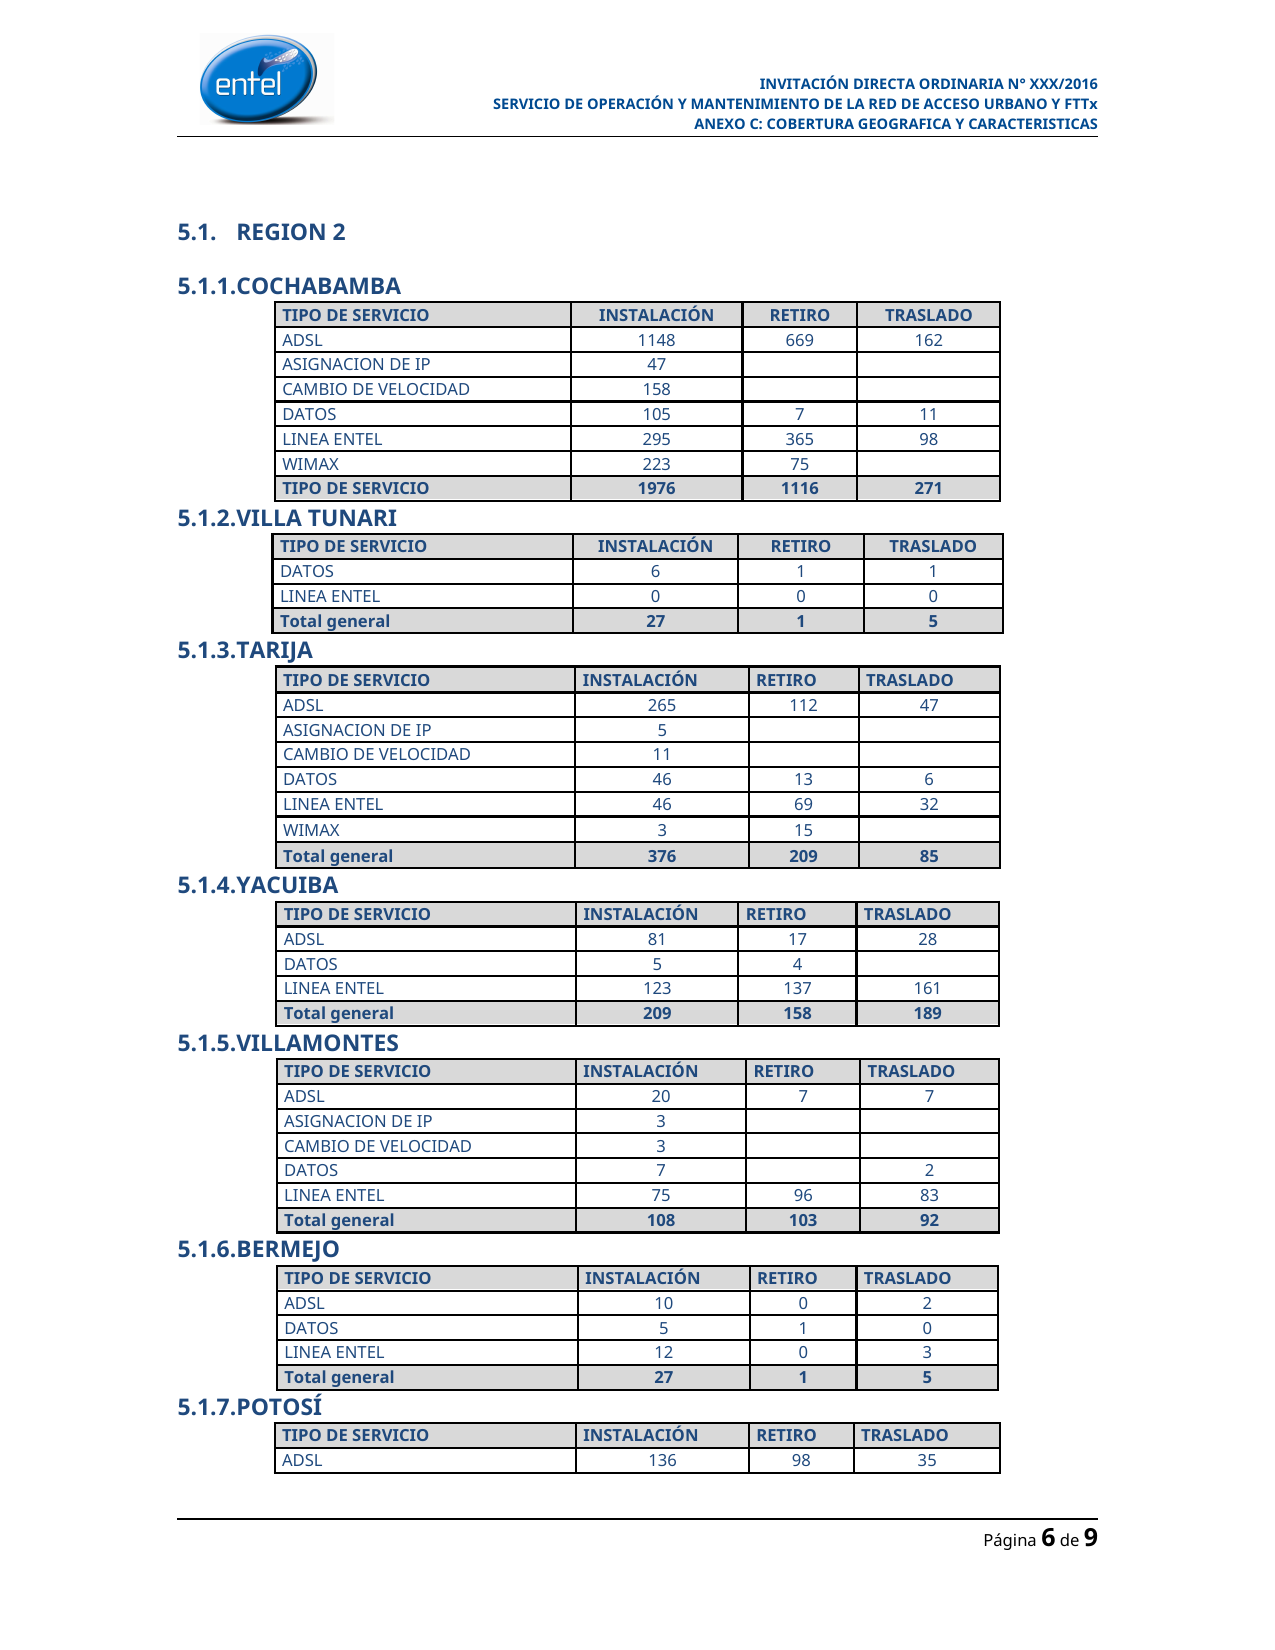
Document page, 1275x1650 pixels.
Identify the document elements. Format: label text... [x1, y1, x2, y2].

table_header TRASLADO [860, 668, 999, 691]
table_cell LINEA ENTEL [278, 1184, 575, 1207]
table_cell CAMBIO DE VELOCIDAD [276, 378, 570, 400]
table_cell ASIGNACION DE IP [276, 353, 570, 376]
table_cell 1 [865, 560, 1002, 582]
table_header TRASLADO [865, 535, 1002, 558]
table_cell 1 [751, 1316, 855, 1339]
subtitle VILLA TUNARI [177, 502, 1098, 533]
subtitle COCHABAMBA [177, 270, 1098, 301]
table_header TIPO DE SERVICIO [276, 1424, 575, 1447]
table_cell 5 [865, 609, 1002, 632]
table_cell 162 [858, 328, 999, 351]
table_cell [860, 718, 999, 741]
table_cell 75 [577, 1184, 745, 1207]
table_cell 13 [750, 768, 858, 791]
table_cell LINEA ENTEL [276, 427, 570, 450]
table_cell 35 [855, 1449, 999, 1472]
table_header TIPO DE SERVICIO [278, 1267, 577, 1289]
table_cell DATOS [277, 952, 575, 975]
table_header RETIRO [739, 535, 863, 558]
table_cell 209 [750, 843, 858, 867]
table_header TRASLADO [858, 303, 999, 326]
table_cell 189 [858, 1002, 998, 1024]
table_cell 161 [858, 977, 998, 1000]
table_cell 365 [744, 427, 856, 450]
table_cell 11 [576, 743, 748, 766]
table_header INSTALACIÓN [579, 1267, 749, 1289]
table_cell [750, 718, 858, 741]
table_cell 1 [739, 560, 863, 582]
table_cell 136 [577, 1449, 748, 1472]
table_cell 5 [576, 718, 748, 741]
table_cell 3 [858, 1341, 997, 1364]
table_cell 271 [858, 477, 999, 499]
table_cell 75 [744, 452, 856, 475]
table_cell [744, 353, 856, 376]
table_header RETIRO [739, 903, 855, 925]
table_header INSTALACIÓN [577, 1060, 745, 1083]
subtitle REGION 2 [177, 216, 1098, 247]
table_cell [747, 1110, 859, 1132]
table_cell 137 [739, 977, 855, 1000]
table_cell [744, 378, 856, 400]
table_cell TIPO DE SERVICIO [276, 477, 570, 499]
table_cell 27 [579, 1366, 749, 1389]
table_cell 376 [576, 843, 748, 867]
table_cell 1148 [572, 328, 741, 351]
table_cell 28 [858, 928, 998, 950]
table_cell 295 [572, 427, 741, 450]
table_header TRASLADO [855, 1424, 999, 1447]
table_cell 47 [572, 353, 741, 376]
table_cell LINEA ENTEL [278, 1341, 577, 1364]
table_header TIPO DE SERVICIO [274, 535, 572, 558]
table_cell 103 [747, 1209, 859, 1231]
table_header TRASLADO [858, 903, 998, 925]
table_cell 85 [860, 843, 999, 867]
table_cell 98 [750, 1449, 853, 1472]
table_cell [750, 743, 858, 766]
table_cell DATOS [277, 768, 574, 791]
table_cell 5 [577, 952, 737, 975]
table_cell Total general [274, 609, 572, 632]
subtitle POTOSÍ [177, 1391, 1098, 1422]
table_cell 223 [572, 452, 741, 475]
table_cell 5 [858, 1366, 997, 1389]
table_header TRASLADO [861, 1060, 998, 1083]
table_cell 47 [860, 694, 999, 716]
table_cell 83 [861, 1184, 998, 1207]
table_cell DATOS [278, 1159, 575, 1182]
table_cell 0 [574, 585, 737, 607]
subtitle BERMEJO [177, 1233, 1098, 1265]
table_header INSTALACIÓN [574, 535, 737, 558]
table_cell ADSL [276, 1449, 575, 1472]
table_cell 7 [577, 1159, 745, 1182]
table_cell DATOS [278, 1316, 577, 1339]
subtitle YACUIBA [177, 869, 1098, 901]
table_cell 7 [744, 403, 856, 425]
table_cell 69 [750, 793, 858, 815]
table_cell ADSL [277, 928, 575, 950]
table_cell [747, 1134, 859, 1157]
table_cell [860, 743, 999, 766]
table_header TIPO DE SERVICIO [277, 903, 575, 925]
table_cell CAMBIO DE VELOCIDAD [277, 743, 574, 766]
table_cell [858, 452, 999, 475]
table_cell 32 [860, 793, 999, 815]
table_cell ADSL [278, 1085, 575, 1107]
table_cell 6 [860, 768, 999, 791]
table_header RETIRO [751, 1267, 855, 1289]
table_cell 1 [751, 1366, 855, 1389]
table_cell LINEA ENTEL [277, 977, 575, 1000]
table_cell 17 [739, 928, 855, 950]
table_cell ADSL [277, 694, 574, 716]
table_cell 27 [574, 609, 737, 632]
table_cell 669 [744, 328, 856, 351]
table_cell [861, 1134, 998, 1157]
table_cell 7 [861, 1085, 998, 1107]
table_cell 3 [577, 1134, 745, 1157]
table_cell WIMAX [277, 818, 574, 841]
table_cell Total general [278, 1366, 577, 1389]
table_cell 96 [747, 1184, 859, 1207]
table_cell 105 [572, 403, 741, 425]
table_cell LINEA ENTEL [277, 793, 574, 815]
table_cell 2 [861, 1159, 998, 1182]
table_cell 81 [577, 928, 737, 950]
subtitle TARIJA [177, 634, 1098, 665]
table_cell 4 [739, 952, 855, 975]
table_cell WIMAX [276, 452, 570, 475]
table_cell 2 [858, 1292, 997, 1314]
table_cell 0 [858, 1316, 997, 1339]
table_cell 3 [577, 1110, 745, 1132]
table_cell 209 [577, 1002, 737, 1024]
table_header INSTALACIÓN [577, 1424, 748, 1447]
table_cell 92 [861, 1209, 998, 1231]
table_header TIPO DE SERVICIO [278, 1060, 575, 1083]
table_cell 3 [576, 818, 748, 841]
table_header INSTALACIÓN [576, 668, 748, 691]
table_cell ASIGNACION DE IP [278, 1110, 575, 1132]
table_cell 123 [577, 977, 737, 1000]
table_cell [860, 818, 999, 841]
table_cell 108 [577, 1209, 745, 1231]
table_cell 12 [579, 1341, 749, 1364]
table_cell 1 [739, 609, 863, 632]
table_header RETIRO [747, 1060, 859, 1083]
picture [199, 33, 335, 125]
table_cell DATOS [276, 403, 570, 425]
table_header RETIRO [750, 1424, 853, 1447]
table_cell 265 [576, 694, 748, 716]
table_cell ADSL [278, 1292, 577, 1314]
table_cell 20 [577, 1085, 745, 1107]
table_header RETIRO [750, 668, 858, 691]
table_cell 158 [572, 378, 741, 400]
table_cell [747, 1159, 859, 1182]
table_header TIPO DE SERVICIO [276, 303, 570, 326]
table_cell [858, 952, 998, 975]
table_cell [858, 378, 999, 400]
table_cell Total general [277, 843, 574, 867]
table_cell 158 [739, 1002, 855, 1024]
table_cell 0 [739, 585, 863, 607]
table_cell DATOS [274, 560, 572, 582]
table_cell ADSL [276, 328, 570, 351]
table_cell 7 [747, 1085, 859, 1107]
table_cell 0 [751, 1341, 855, 1364]
table_cell 98 [858, 427, 999, 450]
table_cell 15 [750, 818, 858, 841]
subtitle VILLAMONTES [177, 1027, 1098, 1058]
table_cell 112 [750, 694, 858, 716]
table_cell 0 [751, 1292, 855, 1314]
table_cell Total general [277, 1002, 575, 1024]
table_cell Total general [278, 1209, 575, 1231]
table_header TRASLADO [858, 1267, 997, 1289]
table_cell 0 [865, 585, 1002, 607]
table_header TIPO DE SERVICIO [277, 668, 574, 691]
table_header INSTALACIÓN [577, 903, 737, 925]
table_cell 1976 [572, 477, 741, 499]
table_cell CAMBIO DE VELOCIDAD [278, 1134, 575, 1157]
table_cell [861, 1110, 998, 1132]
table_cell 46 [576, 793, 748, 815]
table_header INSTALACIÓN [572, 303, 741, 326]
table_header RETIRO [744, 303, 856, 326]
table_cell [858, 353, 999, 376]
table_cell LINEA ENTEL [274, 585, 572, 607]
table_cell 10 [579, 1292, 749, 1314]
table_cell 1116 [744, 477, 856, 499]
table_cell 46 [576, 768, 748, 791]
table_cell 11 [858, 403, 999, 425]
table_cell 6 [574, 560, 737, 582]
table_cell ASIGNACION DE IP [277, 718, 574, 741]
table_cell 5 [579, 1316, 749, 1339]
